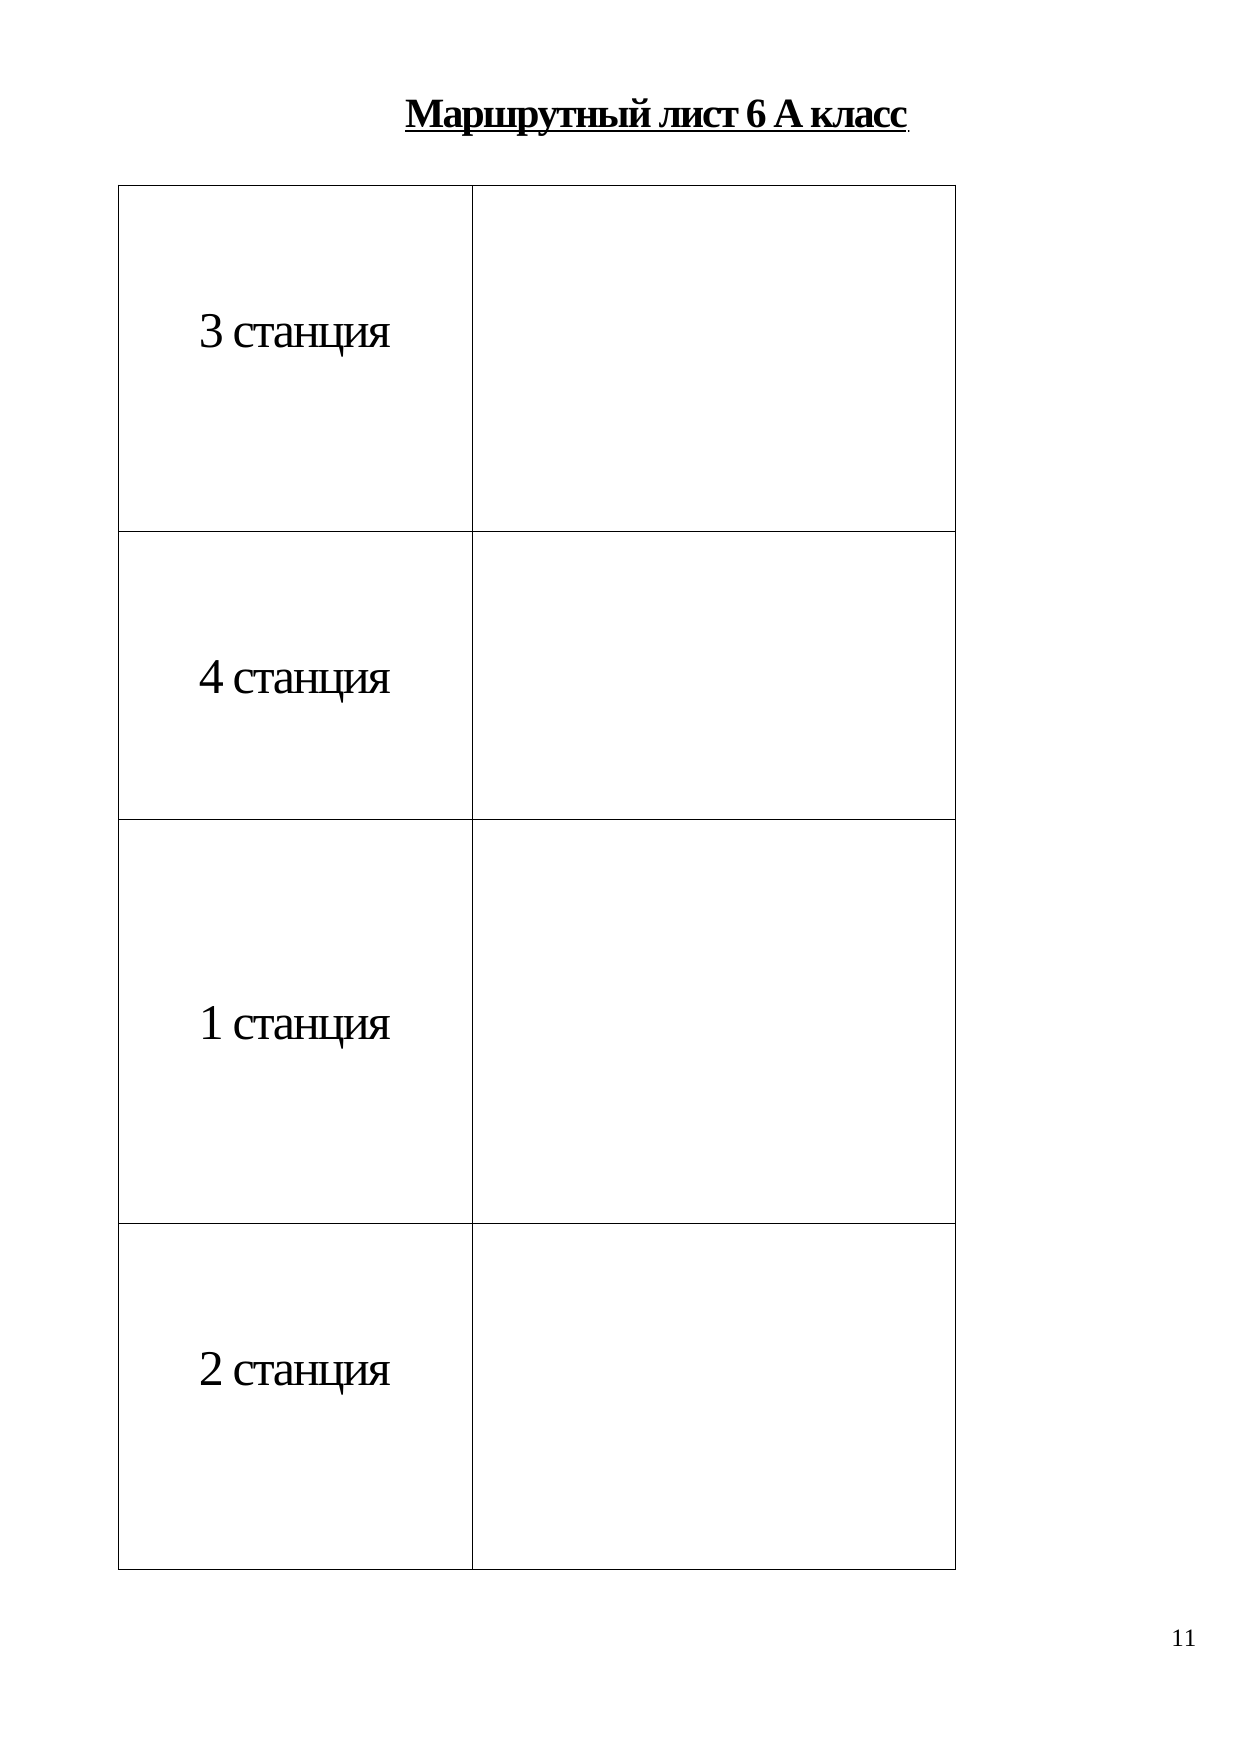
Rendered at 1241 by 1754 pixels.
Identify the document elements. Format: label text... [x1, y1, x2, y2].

table_cell 1 станция [119, 820, 472, 1223]
table_cell 4 станция [119, 532, 472, 819]
table_header 3 станция [119, 186, 472, 531]
table_cell [473, 1224, 955, 1569]
table_header [473, 186, 955, 531]
table_cell 2 станция [119, 1224, 472, 1569]
table_cell [473, 532, 955, 819]
list Маршрутный лист 6 А класс [118, 89, 1196, 137]
table_cell [473, 820, 955, 1223]
